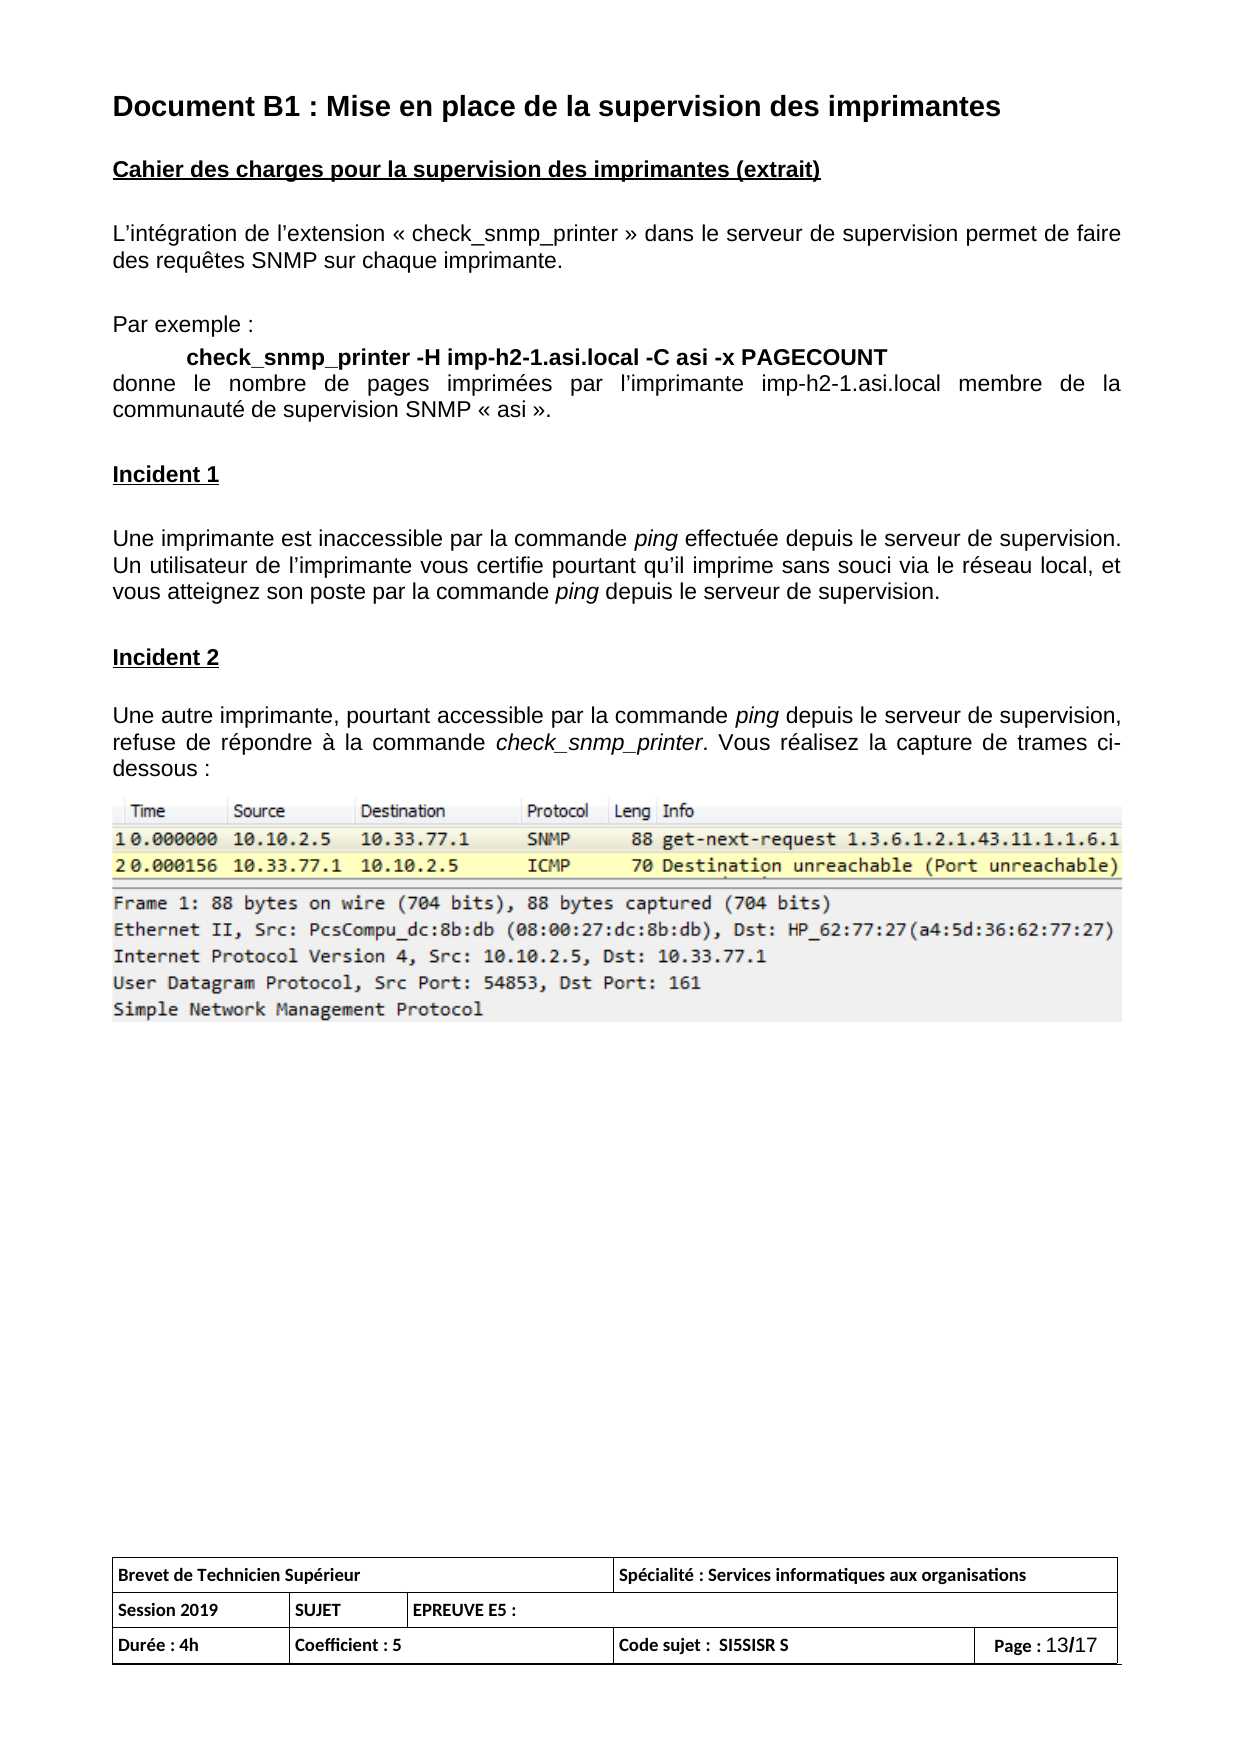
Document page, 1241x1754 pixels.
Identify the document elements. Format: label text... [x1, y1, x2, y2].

text donne le nombre de pages imprimées par l’imprimante imp-h2-1.asi.local membre de la communauté de supervision SNMP « asi ». [112, 370, 1122, 422]
text Document B1 : Mise en place de la supervision des imprimantes [112, 88, 1122, 122]
text Une imprimante est inaccessible par la commande ping effectuée depuis le serveur de supervision. Un utilisateur de l’imprimante vous certifie pourtant qu’il imprime sans souci via le réseau local, et vous atteignez son poste par la commande ping depuis le serveur de supervision. [112, 525, 1122, 604]
text Incident 2 [112, 644, 1122, 670]
picture [112, 798, 1123, 1022]
text check_snmp_printer -H imp-h2-1.asi.local -C asi -x PAGECOUNT [186, 343, 1122, 370]
text Une autre imprimante, pourtant accessible par la commande ping depuis le serveur de supervision, refuse de répondre à la commande check_snmp_printer. Vous réalisez la capture de trames ci-dessous : [112, 702, 1122, 782]
text Incident 1 [112, 461, 1122, 487]
text L’intégration de l’extension « check_snmp_printer » dans le serveur de supervision permet de faire des requêtes SNMP sur chaque imprimante. [112, 220, 1122, 273]
text Cahier des charges pour la supervision des imprimantes (extrait) [112, 156, 1122, 182]
text Par exemple : [112, 311, 1122, 337]
